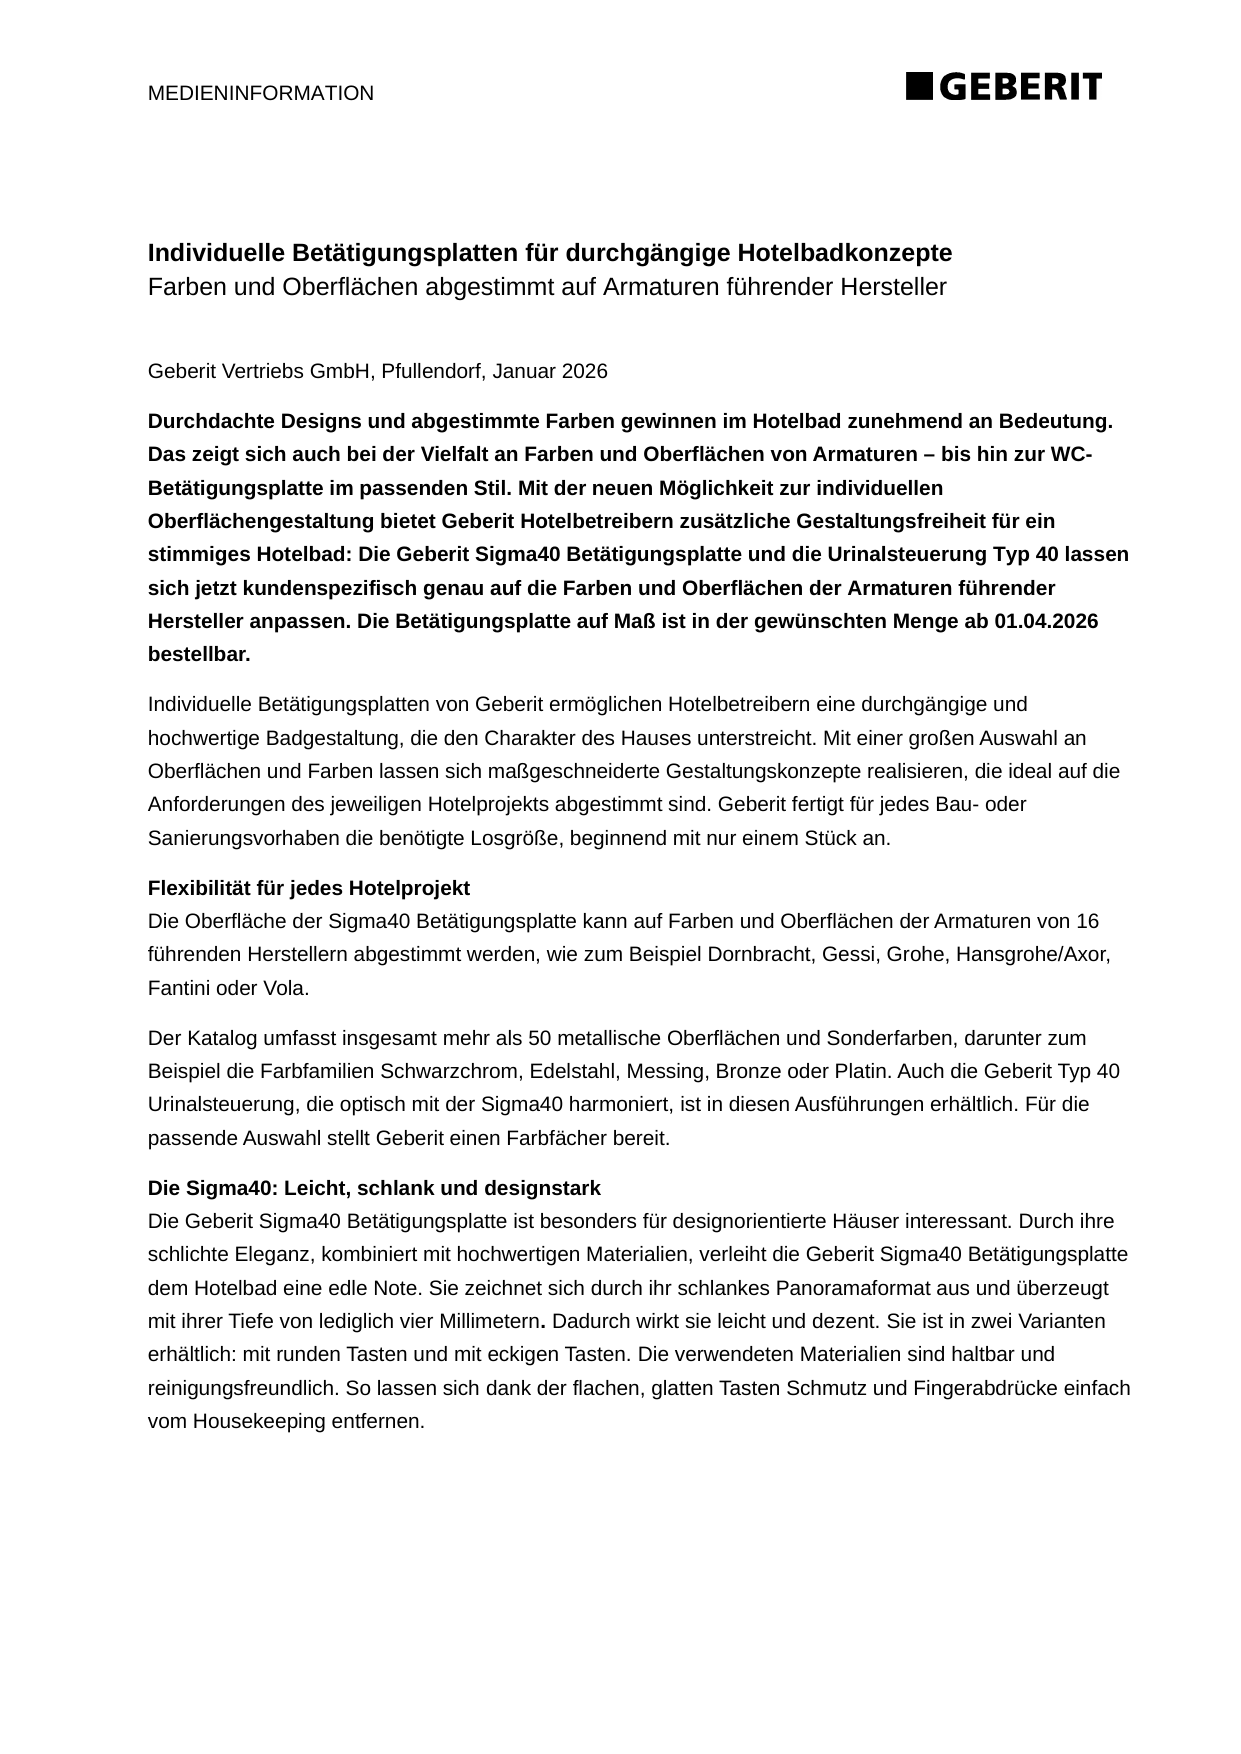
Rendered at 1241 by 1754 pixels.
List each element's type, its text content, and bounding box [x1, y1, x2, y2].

text Individuelle Betätigungsplatten für durchgängige Hotelbadkonzepte Farben und Oberflächen abgestimmt auf Armaturen führender Hersteller [148, 235, 1137, 302]
text Der Katalog umfasst insgesamt mehr als 50 metallische Oberflächen und Sonderfarben, darunter zum Beispiel die Farbfamilien Schwarzchrom, Edelstahl, Messing, Bronze oder Platin. Auch die Geberit Typ 40 Urinalsteuerung, die optisch mit der Sigma40 harmoniert, ist in diesen Ausführungen erhältlich. Für die passende Auswahl stellt Geberit einen Farbfächer bereit. [148, 1018, 1137, 1152]
text Die Sigma40: Leicht, schlank und designstark Die Geberit Sigma40 Betätigungsplatte ist besonders für designorientierte Häuser interessant. Durch ihre schlichte Eleganz, kombiniert mit hochwertigen Materialien, verleiht die Geberit Sigma40 Betätigungsplatte dem Hotelbad eine edle Note. Sie zeichnet sich durch ihr schlankes Panoramaformat aus und überzeugt mit ihrer Tiefe von lediglich vier Millimetern. Dadurch wirkt sie leicht und dezent. Sie ist in zwei Varianten erhältlich: mit runden Tasten und mit eckigen Tasten. Die verwendeten Materialien sind haltbar und reinigungsfreundlich. So lassen sich dank der flachen, glatten Tasten Schmutz und Fingerabdrücke einfach vom Housekeeping entfernen. [148, 1168, 1137, 1435]
text Durchdachte Designs und abgestimmte Farben gewinnen im Hotelbad zunehmend an Bedeutung. Das zeigt sich auch bei der Vielfalt an Farben und Oberflächen von Armaturen – bis hin zur WC-Betätigungsplatte im passenden Stil. Mit der neuen Möglichkeit zur individuellen Oberflächengestaltung bietet Geberit Hotelbetreibern zusätzliche Gestaltungsfreiheit für ein stimmiges Hotelbad: Die Geberit Sigma40 Betätigungsplatte und die Urinalsteuerung Typ 40 lassen sich jetzt kundenspezifisch genau auf die Farben und Oberflächen der Armaturen führender Hersteller anpassen. Die Betätigungsplatte auf Maß ist in der gewünschten Menge ab 01.04.2026 bestellbar. [148, 402, 1137, 668]
picture [906, 72, 1102, 100]
text Individuelle Betätigungsplatten von Geberit ermöglichen Hotelbetreibern eine durchgängige und hochwertige Badgestaltung, die den Charakter des Hauses unterstreicht. Mit einer großen Auswahl an Oberflächen und Farben lassen sich maßgeschneiderte Gestaltungskonzepte realisieren, die ideal auf die Anforderungen des jeweiligen Hotelprojekts abgestimmt sind. Geberit fertigt für jedes Bau- oder Sanierungsvorhaben die benötigte Losgröße, beginnend mit nur einem Stück an. [148, 685, 1137, 852]
text Flexibilität für jedes Hotelprojekt Die Oberfläche der Sigma40 Betätigungsplatte kann auf Farben und Oberflächen der Armaturen von 16 führenden Herstellern abgestimmt werden, wie zum Beispiel Dornbracht, Gessi, Grohe, Hansgrohe/Axor, Fantini oder Vola. [148, 868, 1137, 1002]
text Geberit Vertriebs GmbH, Pfullendorf, Januar 2026 [148, 352, 1137, 385]
